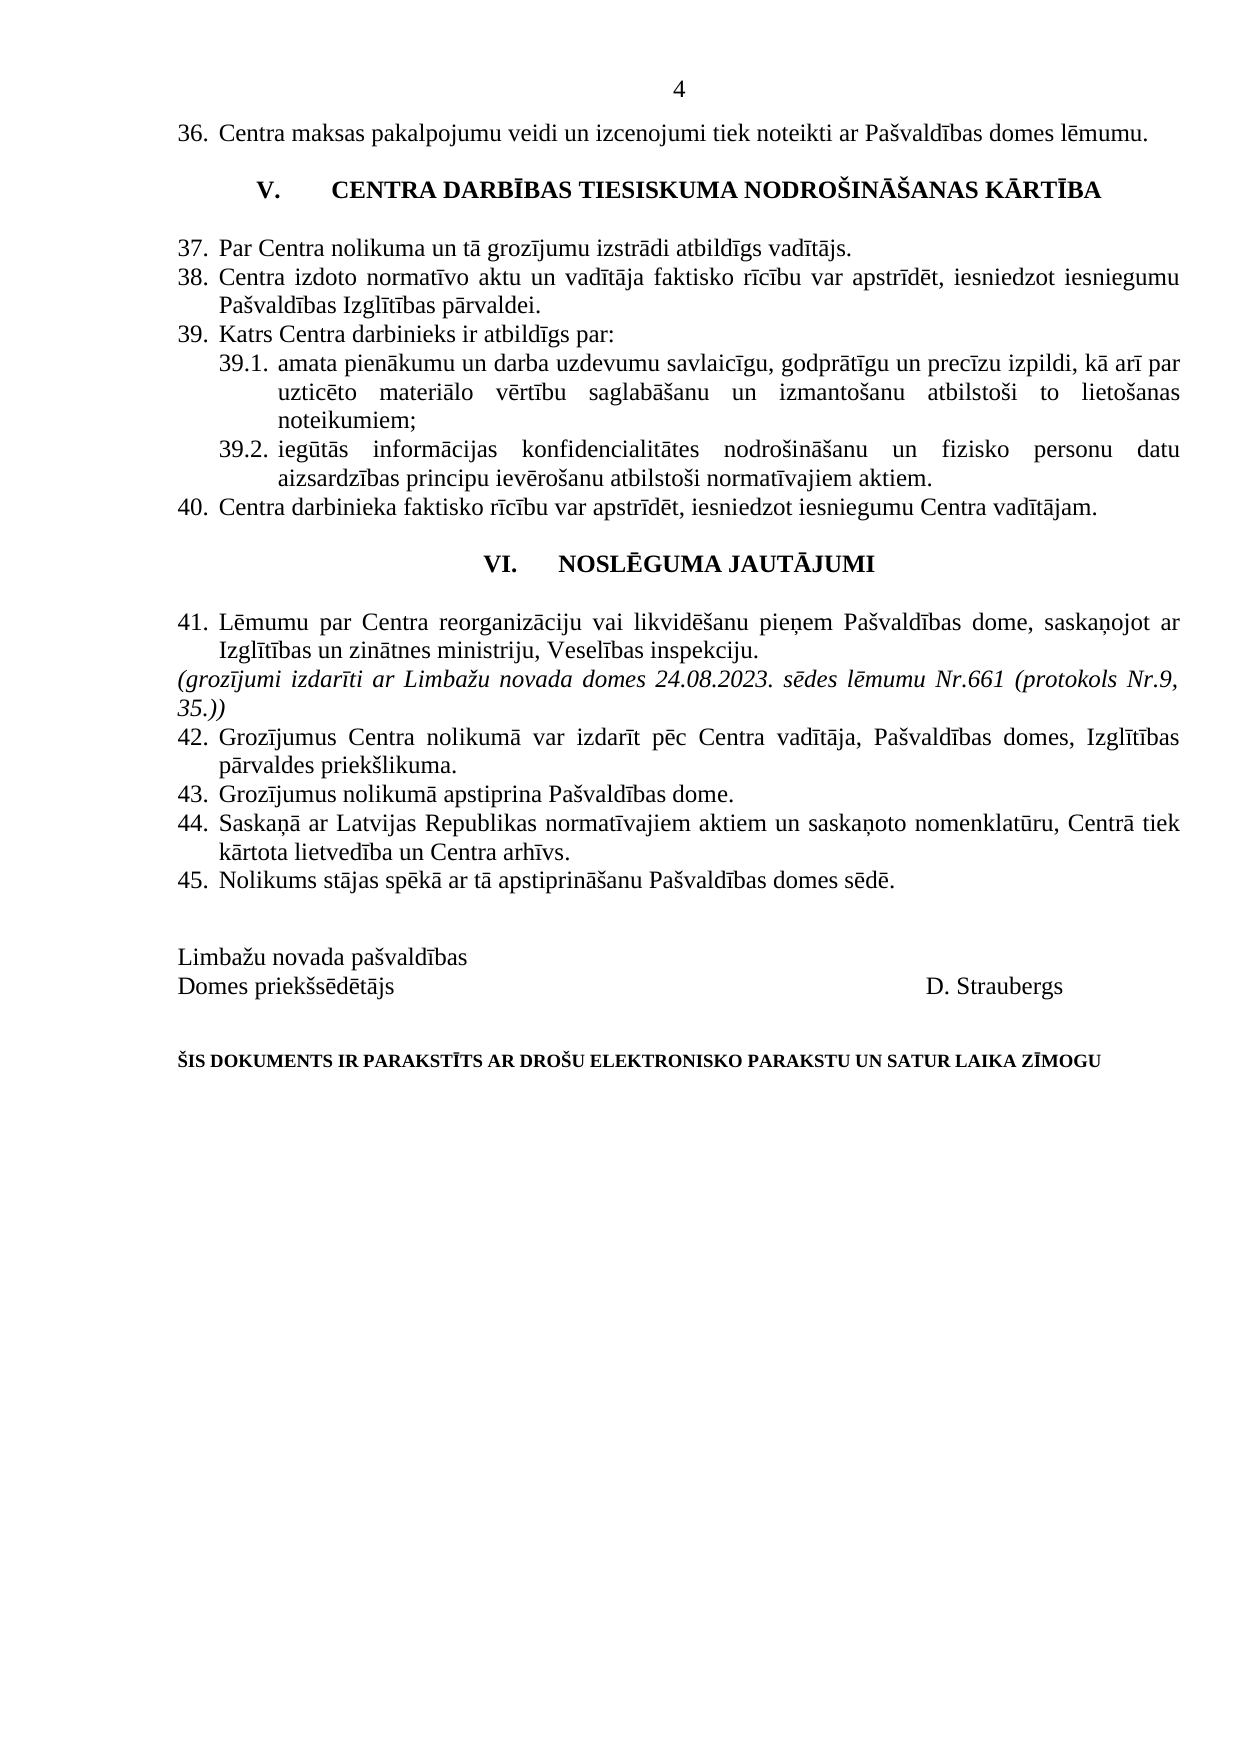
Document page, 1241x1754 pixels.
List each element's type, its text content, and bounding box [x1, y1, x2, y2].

list Lēmumu par Centra reorganizāciju vai likvidēšanu pieņem Pašvaldības dome, saskaņojot ar Izglītības un zinātnes ministriju, Veselības inspekciju. [177, 607, 1181, 664]
list CENTRA DARBĪBAS TIESISKUMA NODROŠINĀŠANAS KĀRTĪBA [177, 176, 1181, 204]
list NOSLĒGUMA JAUTĀJUMI [177, 549, 1181, 578]
list Grozījumus nolikumā apstiprina Pašvaldības dome. [177, 779, 1181, 808]
list amata pienākumu un darba uzdevumu savlaicīgu, godprātīgu un precīzu izpildi, kā arī par uzticēto materiālo vērtību saglabāšanu un izmantošanu atbilstoši to lietošanas noteikumiem; [218, 348, 1181, 434]
text Limbažu novada pašvaldības [177, 942, 1181, 971]
list Centra maksas pakalpojumu veidi un izcenojumi tiek noteikti ar Pašvaldības domes lēmumu. [177, 118, 1181, 147]
list Saskaņā ar Latvijas Republikas normatīvajiem aktiem un saskaņoto nomenklatūru, Centrā tiek kārtota lietvedība un Centra arhīvs. [177, 808, 1181, 866]
list Grozījumus Centra nolikumā var izdarīt pēc Centra vadītāja, Pašvaldības domes, Izglītības pārvaldes priekšlikuma. [177, 722, 1181, 779]
list Nolikums stājas spēkā ar tā apstiprināšanu Pašvaldības domes sēdē. [177, 866, 1181, 894]
list Centra darbinieka faktisko rīcību var apstrīdēt, iesniedzot iesniegumu Centra vadītājam. [177, 492, 1181, 521]
text Domes priekšsēdētājs D. Straubergs [177, 971, 1181, 1000]
list iegūtās informācijas konfidencialitātes nodrošināšanu un fizisko personu datu aizsardzības principu ievērošanu atbilstoši normatīvajiem aktiem. [218, 434, 1181, 492]
list Centra izdoto normatīvo aktu un vadītāja faktisko rīcību var apstrīdēt, iesniedzot iesniegumu Pašvaldības Izglītības pārvaldei. [177, 262, 1181, 319]
text ŠIS DOKUMENTS IR PARAKSTĪTS AR DROŠU ELEKTRONISKO PARAKSTU UN SATUR LAIKA ZĪMOGU [177, 1050, 1181, 1072]
list Par Centra nolikuma un tā grozījumu izstrādi atbildīgs vadītājs. [177, 233, 1181, 262]
text (grozījumi izdarīti ar Limbažu novada domes 24.08.2023. sēdes lēmumu Nr.661 (protokols Nr.9, 35.)) [177, 664, 1181, 722]
list Katrs Centra darbinieks ir atbildīgs par: [177, 319, 1181, 348]
